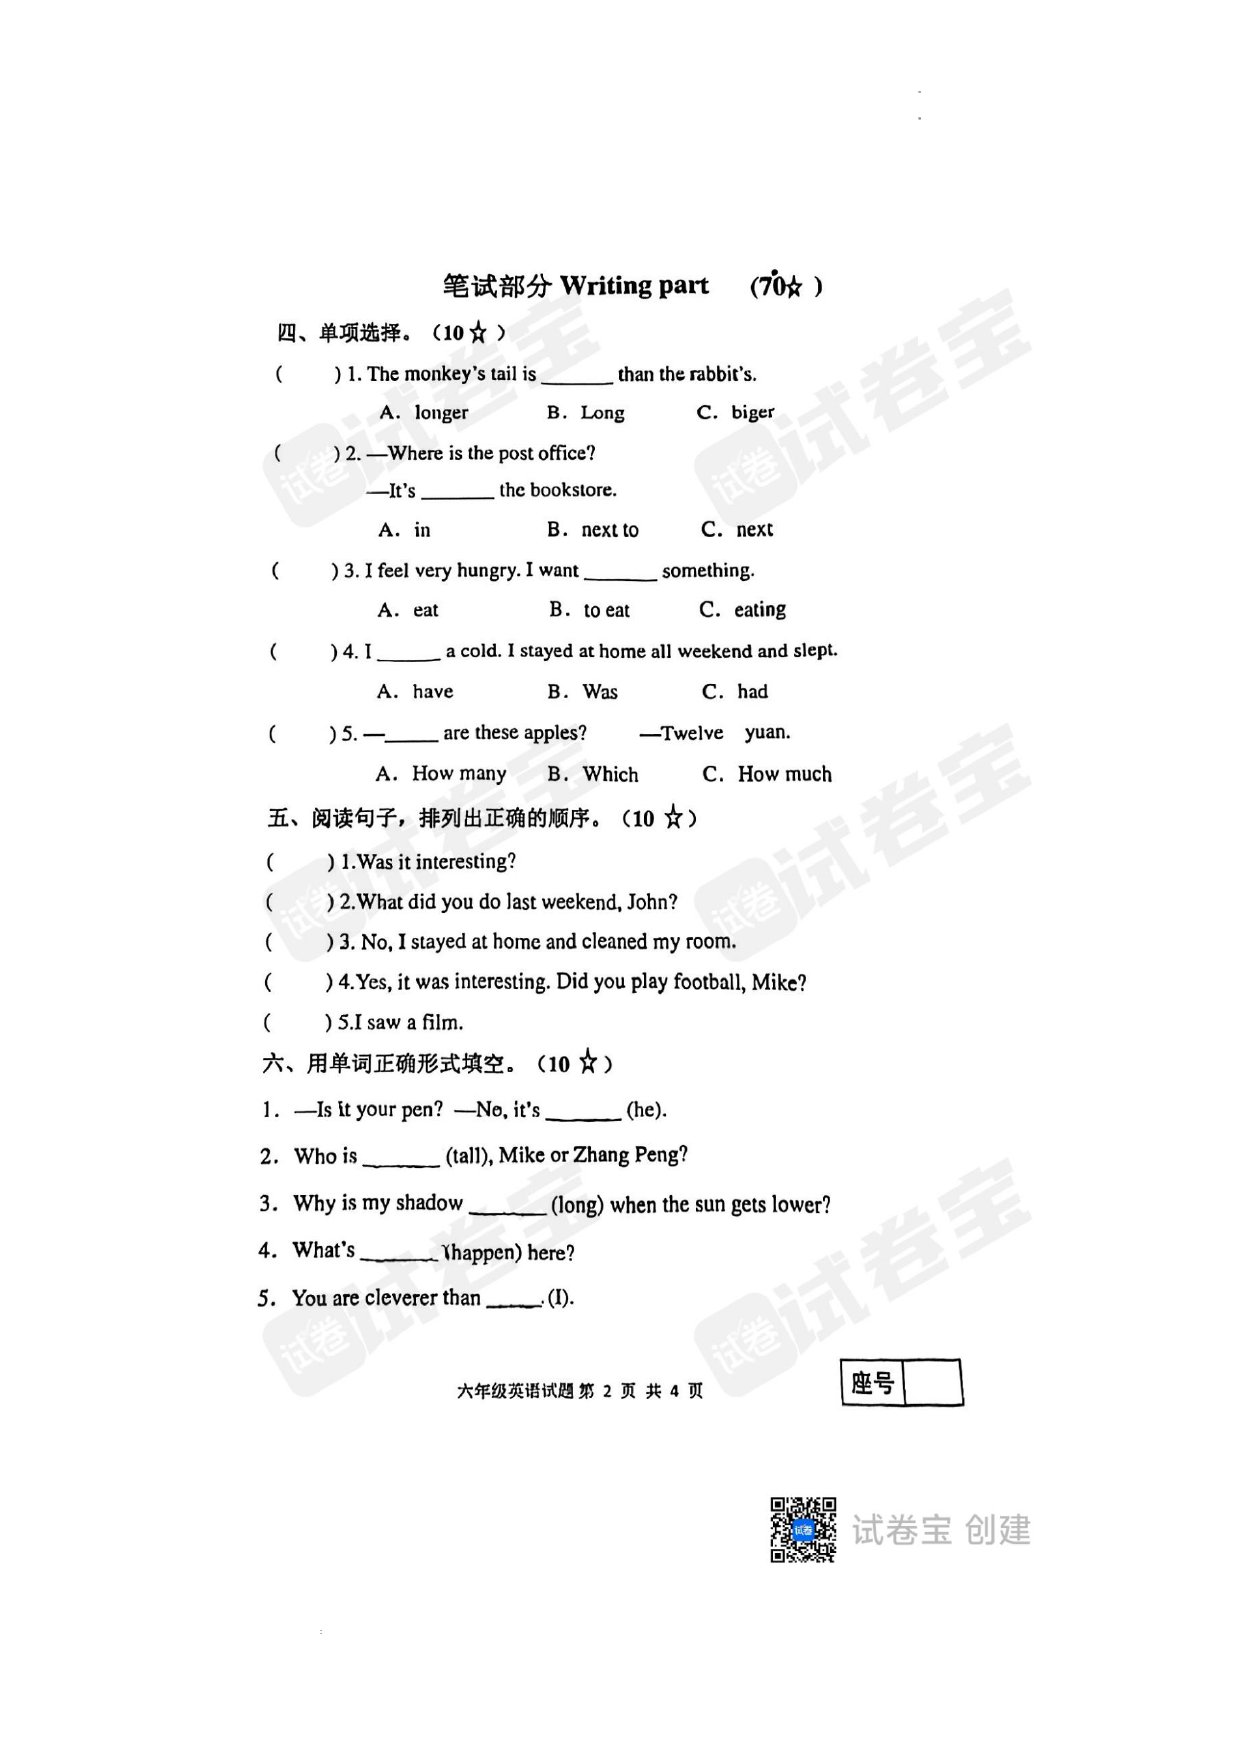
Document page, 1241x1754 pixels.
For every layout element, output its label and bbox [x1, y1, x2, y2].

picture [187, 150, 1051, 1577]
